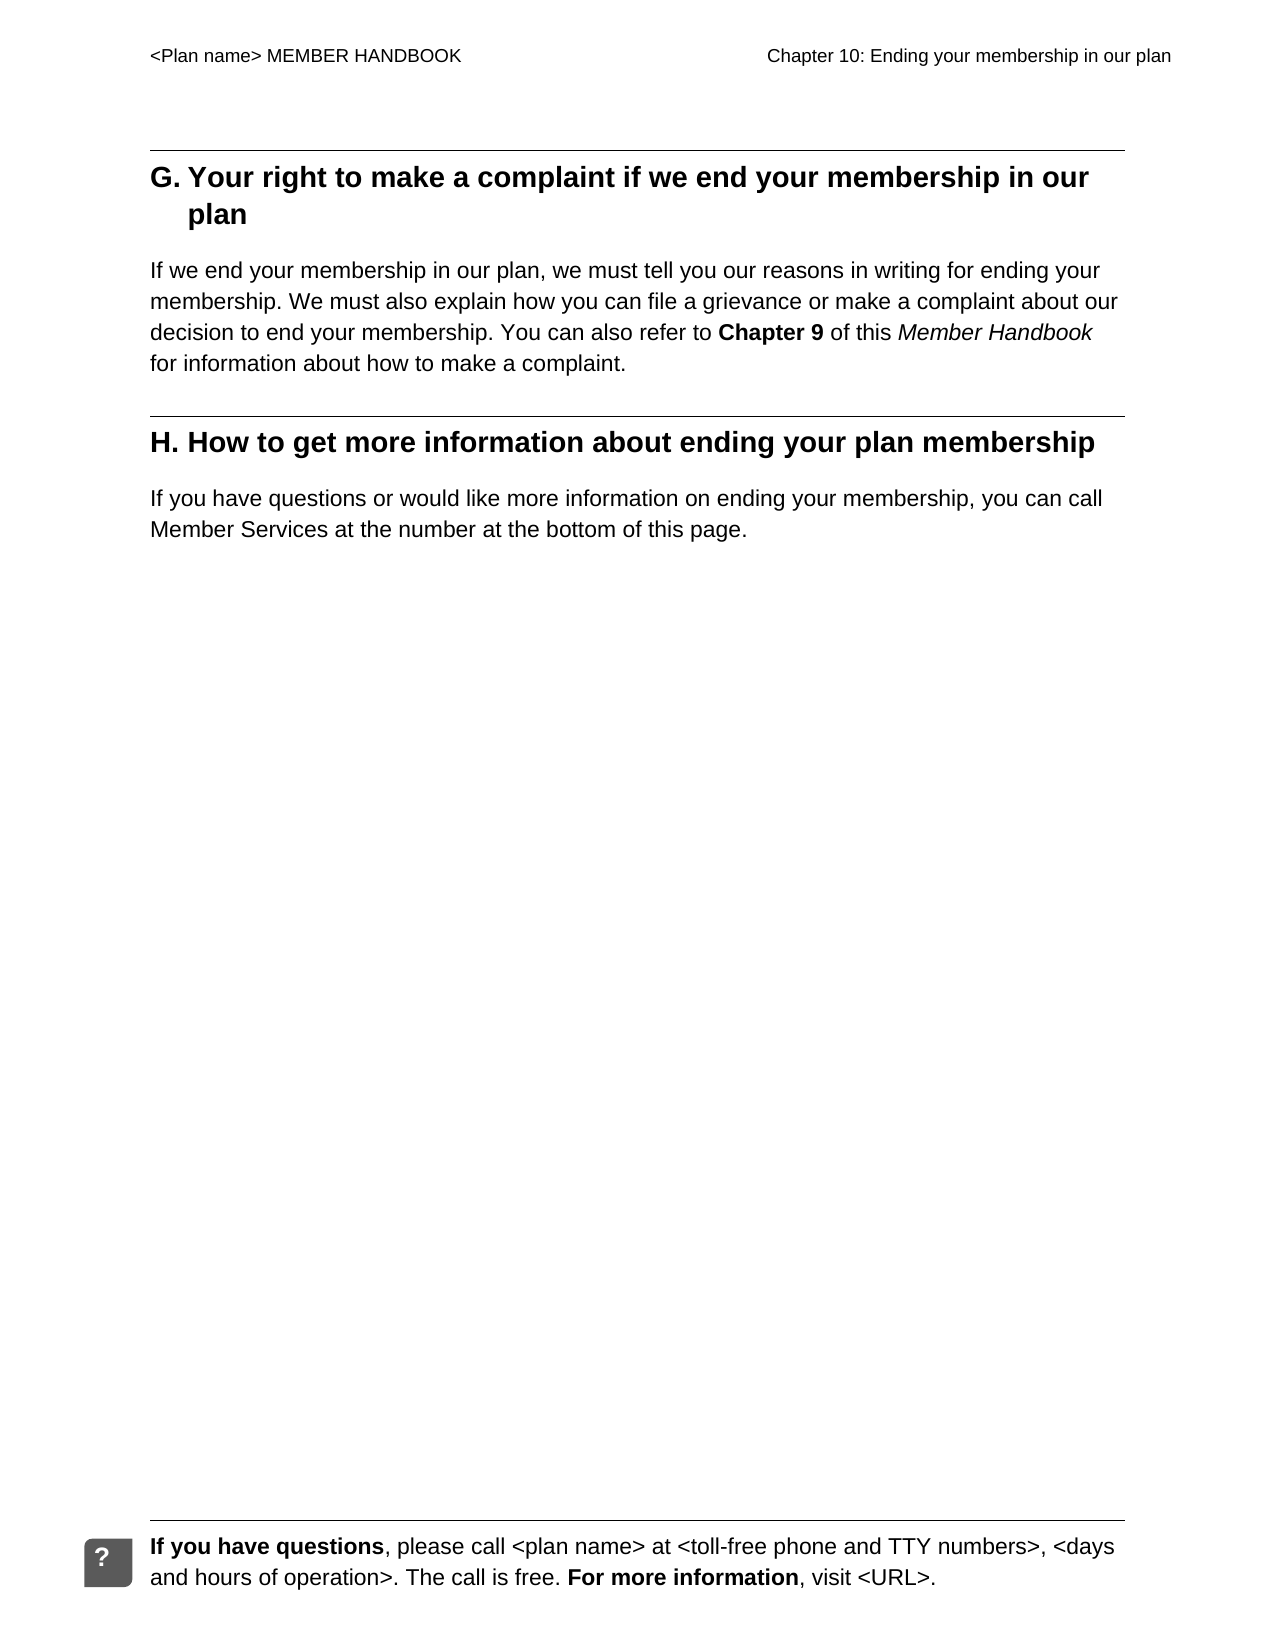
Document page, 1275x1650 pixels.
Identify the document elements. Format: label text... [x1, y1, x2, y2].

subtitle Your right to make a complaint if we end your membership in our plan [150, 151, 1125, 232]
subtitle How to get more information about ending your plan membership [150, 417, 1125, 460]
text If we end your membership in our plan, we must tell you our reasons in writing for ending your membership. We must also explain how you can file a grievance or make a complaint about our decision to end your membership. You can also refer to Chapter 9 of this Member Handbook for information about how to make a complaint. [150, 253, 1125, 378]
text If you have questions or would like more information on ending your membership, you can call Member Services at the number at the bottom of this page. [150, 481, 1125, 544]
